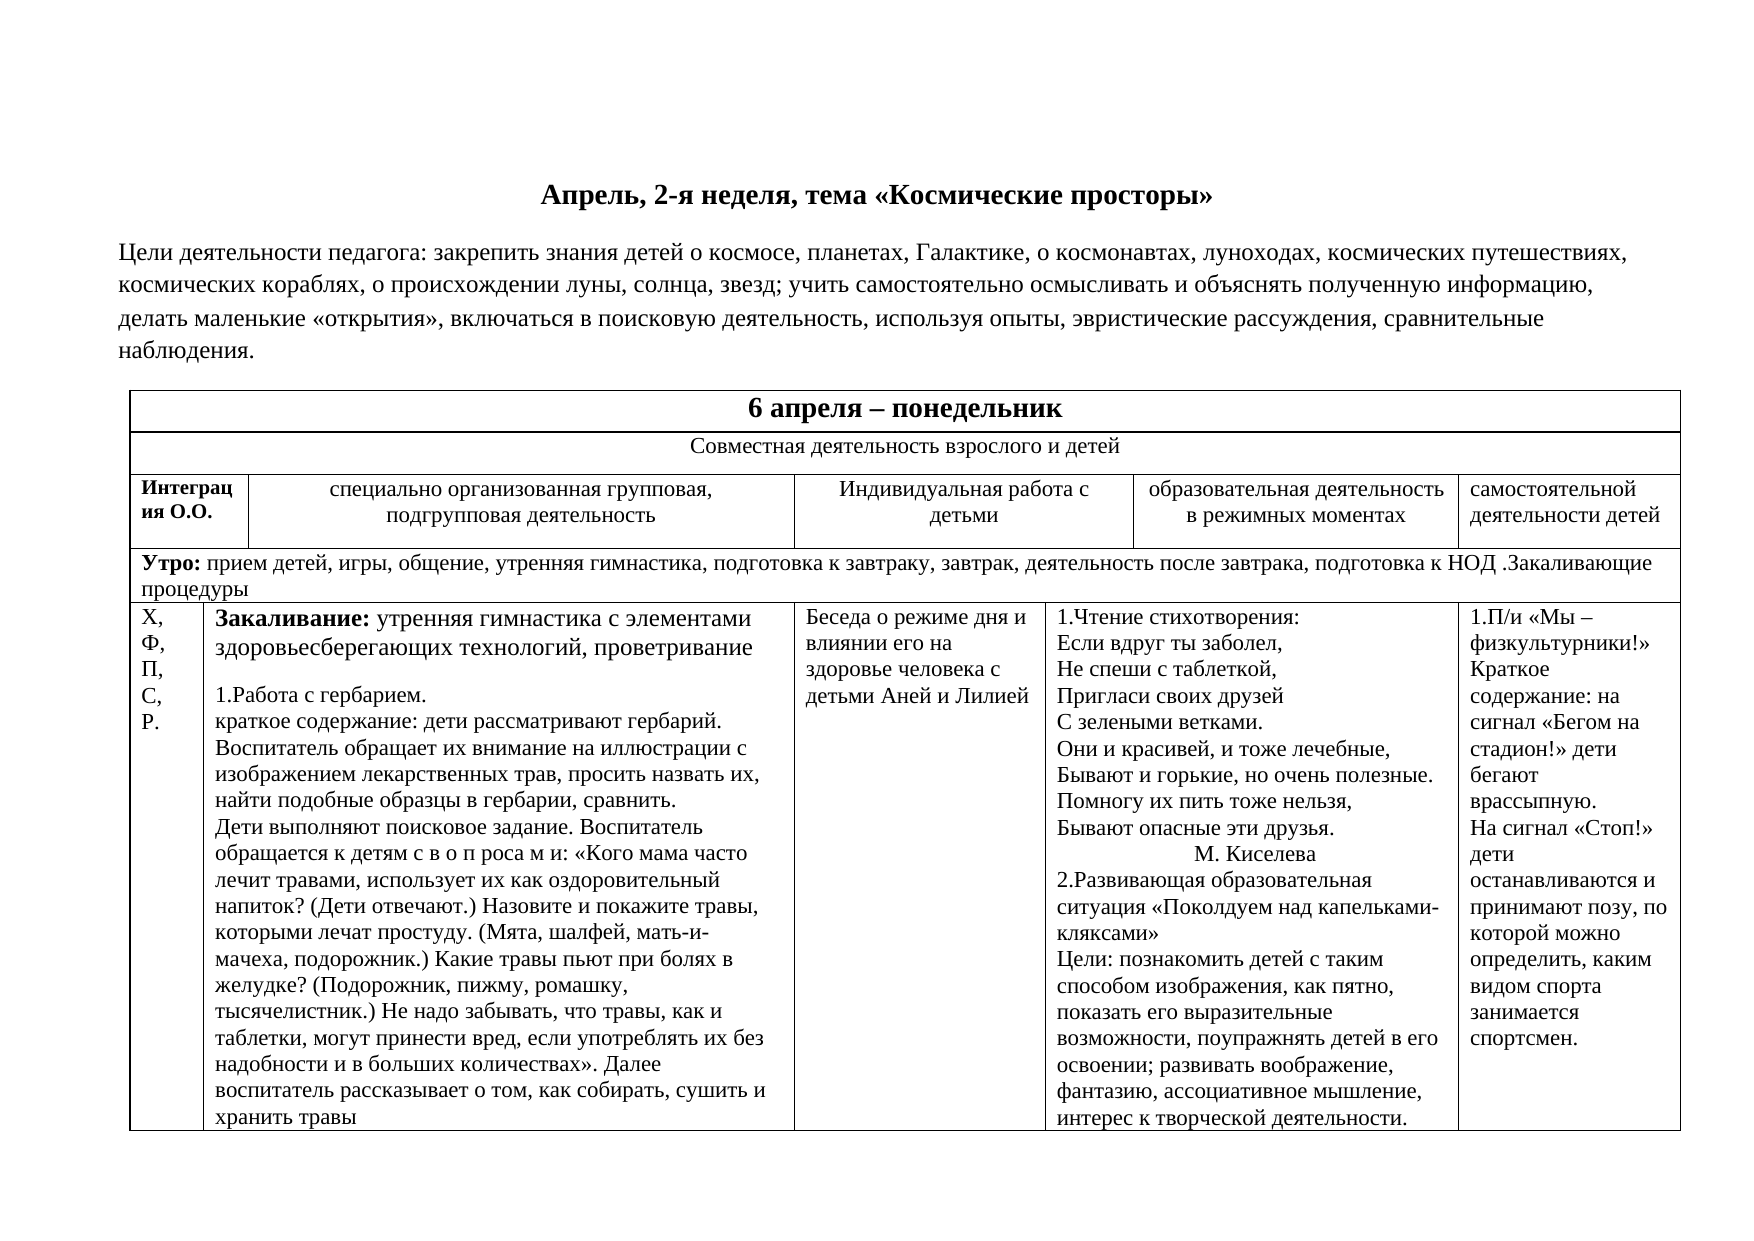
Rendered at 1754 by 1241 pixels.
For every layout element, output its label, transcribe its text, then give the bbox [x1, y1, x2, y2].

table_header 6 апреля – понедельник [131, 391, 1680, 431]
table_cell Утро: прием детей, игры, общение, утренняя гимнастика, подготовка к завтраку, завтрак, деятельность после завтрака, подготовка к НОД .Закаливающие процедуры [131, 549, 1680, 602]
text Апрель, 2-я неделя, тема «Космические просторы» [118, 177, 1636, 211]
table_cell Индивидуальная работа с детьми [795, 475, 1133, 548]
table_cell Беседа о режиме дня и влиянии его на здоровье человека с детьми Аней и Лилией [795, 603, 1045, 1130]
table_cell 1.Чтение стихотворения: Если вдруг ты заболел, Не спеши с таблеткой, Пригласи своих друзей С зелеными ветками. Они и красивей, и тоже лечебные, Бывают и горькие, но очень полезные. Помногу их пить тоже нельзя, Бывают опасные эти друзья. М. Киселева 2.Развивающая образовательная ситуация «Поколдуем над капельками-кляксами» Цели: познакомить детей с таким способом изображения, как пятно, показать его выразительные возможности, поупражнять детей в его освоении; развивать воображение, фантазию, ассоциативное мышление, интерес к творческой деятельности. [1046, 603, 1458, 1130]
table_cell Х, Ф, П, С, Р. [131, 603, 203, 1130]
table_cell специально организованная групповая, подгрупповая деятельность [249, 475, 794, 548]
table_cell самостоятельной деятельности детей [1459, 475, 1680, 548]
table_cell Закаливание: утренняя гимнастика с элементами здоровьесберегающих технологий, проветривание 1.Работа с гербарием. краткое содержание: дети рассматривают гербарий. Воспитатель обращает их внимание на иллюстрации с изображением лекарственных трав, просить назвать их, найти подобные образцы в гербарии, сравнить. Дети выполняют поисковое задание. Воспитатель обращается к детям с в о п роса м и: «Кого мама часто лечит травами, использует их как оздоровительный напиток? (Дети отвечают.) Назовите и покажите травы, которыми лечат простуду. (Мята, шалфей, мать-и-мачеха, подорожник.) Какие травы пьют при болях в желудке? (Подорожник, пижму, ромашку, тысячелистник.) Не надо забывать, что травы, как и таблетки, могут принести вред, если употреблять их без надобности и в больших количествах». Далее воспитатель рассказывает о том, как собирать, сушить и хранить травы [204, 603, 794, 1130]
text Цели деятельности педагога: закрепить знания детей о космосе, планетах, Галактике, о космонавтах, луноходах, космических путешествиях, космических кораблях, о происхождении луны, солнца, звезд; учить самостоятельно осмысливать и объяснять полученную информацию, делать маленькие «открытия», включаться в поисковую деятельность, используя опыты, эвристические рассуждения, сравнительные наблюдения. [118, 237, 1636, 364]
table_cell Совместная деятельность взрослого и детей [131, 433, 1680, 474]
table_cell 1.П/и «Мы – физкультурники!» Краткое содержание: на сигнал «Бегом на стадион!» дети бегают врассыпную. На сигнал «Стоп!» дети останавливаются и принимают позу, по которой можно определить, каким видом спорта занимается спортсмен. [1459, 603, 1680, 1130]
table_cell образовательная деятельность в режимных моментах [1134, 475, 1458, 548]
table_cell Интеграция О.О. [131, 475, 248, 548]
